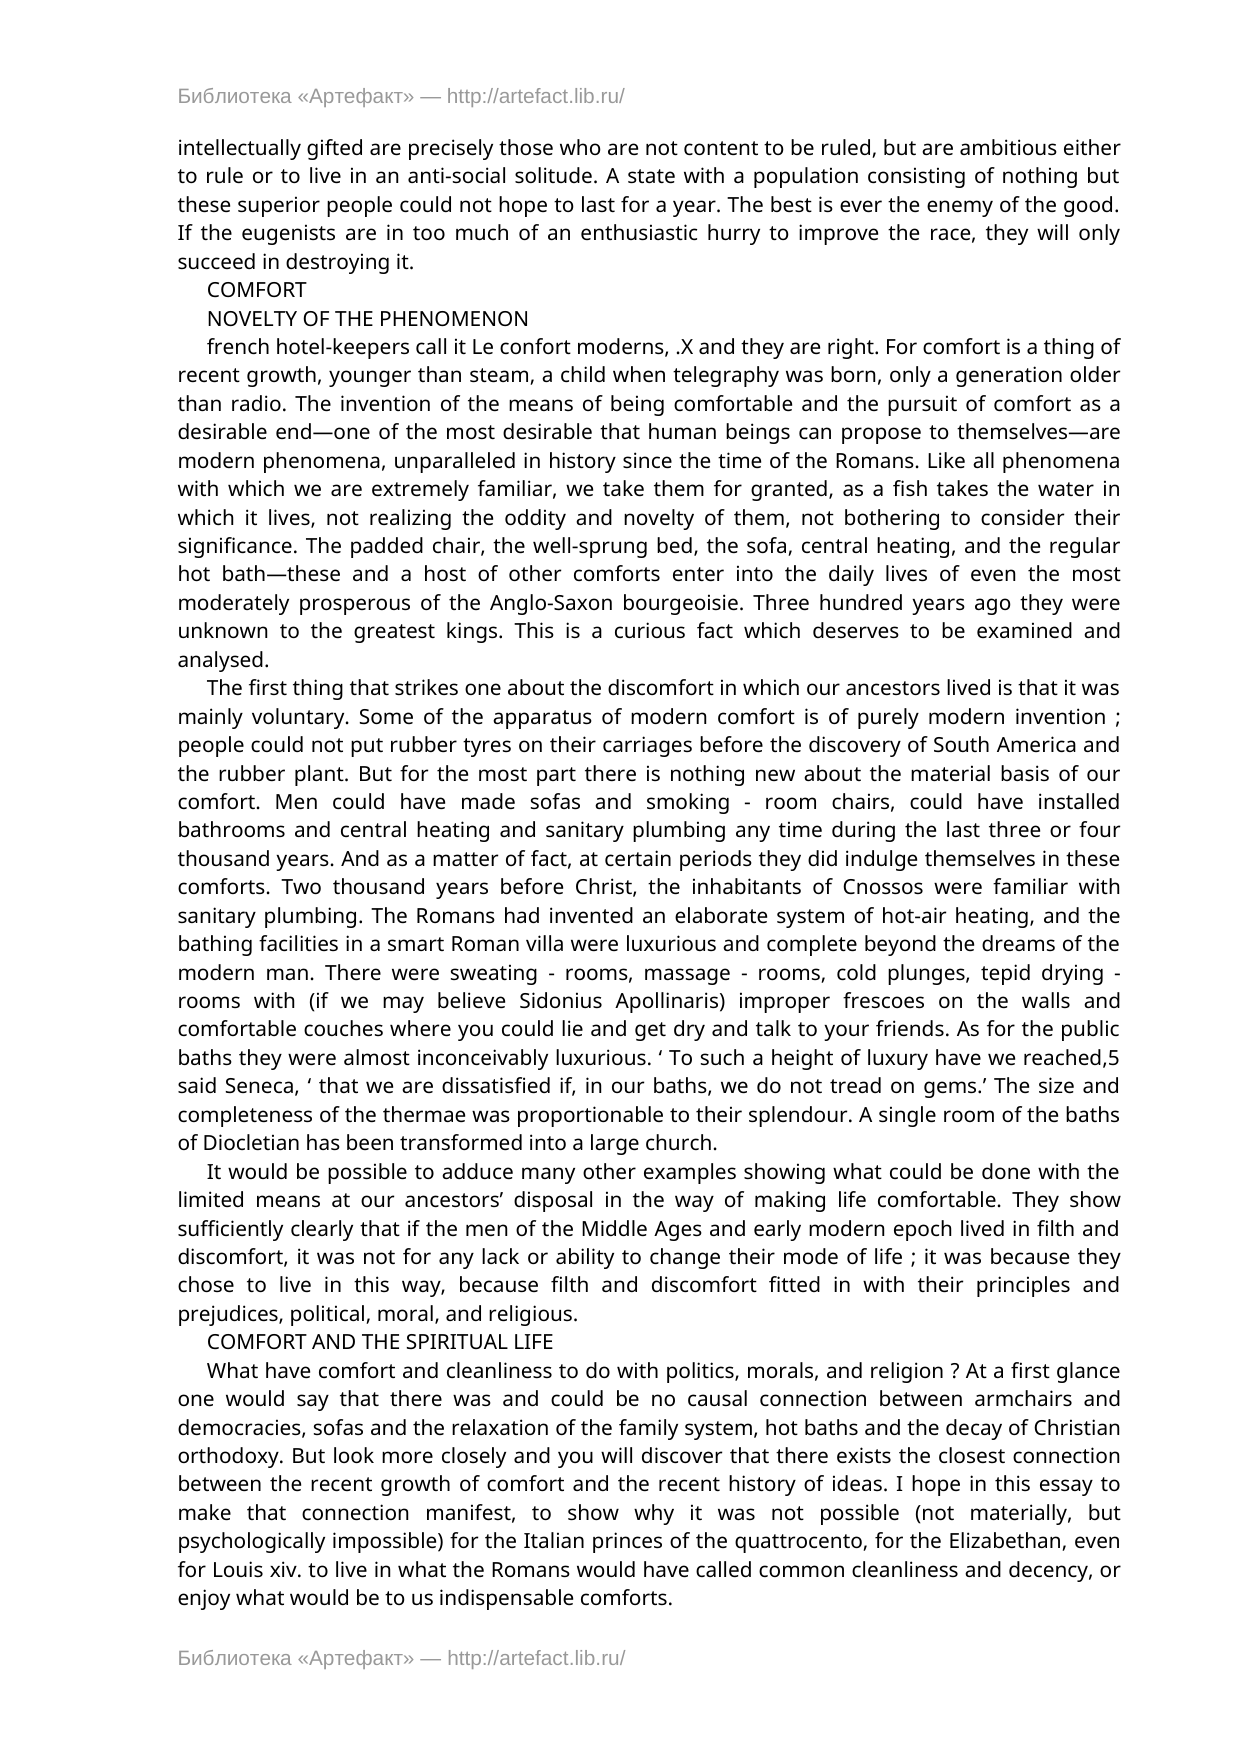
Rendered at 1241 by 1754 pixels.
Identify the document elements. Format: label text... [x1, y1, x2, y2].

text It would be possible to adduce many other examples showing what could be done with the limited means at our ancestors’ disposal in the way of making life comfortable. They show sufficiently clearly that if the men of the Middle Ages and early modern epoch lived in filth and discomfort, it was not for any lack or ability to change their mode of life ; it was because they chose to live in this way, because filth and discomfort fitted in with their principles and prejudices, political, moral, and religious. [177, 1157, 1122, 1327]
subtitle NOVELTY OF THE PHENOMENON [177, 304, 1122, 332]
text The first thing that strikes one about the discomfort in which our ancestors lived is that it was mainly voluntary. Some of the apparatus of modern comfort is of purely modern invention ; people could not put rubber tyres on their carriages before the discovery of South America and the rubber plant. But for the most part there is nothing new about the material basis of our comfort. Men could have made sofas and smoking - room chairs, could have installed bathrooms and central heating and sanitary plumbing any time during the last three or four thousand years. And as a matter of fact, at certain periods they did indulge themselves in these comforts. Two thousand years before Christ, the inhabitants of Cnossos were familiar with sanitary plumbing. The Romans had invented an elaborate system of hot-air heating, and the bathing facilities in a smart Roman villa were luxurious and complete beyond the dreams of the modern man. There were sweating - rooms, massage - rooms, cold plunges, tepid drying - rooms with (if we may believe Sidonius Apollinaris) improper frescoes on the walls and comfortable couches where you could lie and get dry and talk to your friends. As for the public baths they were almost inconceivably luxurious. ‘ To such a height of luxury have we reached,5 said Seneca, ‘ that we are dissatisfied if, in our baths, we do not tread on gems.’ The size and completeness of the thermae was proportionable to their splendour. A single room of the baths of Diocletian has been transformed into a large church. [177, 673, 1122, 1157]
subtitle COMFORT [177, 275, 1122, 304]
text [177, 133, 1122, 275]
text What have comfort and cleanliness to do with politics, morals, and religion ? At a first glance one would say that there was and could be no causal connection between armchairs and democracies, sofas and the relaxation of the family system, hot baths and the decay of Christian orthodoxy. But look more closely and you will discover that there exists the closest connection between the recent growth of comfort and the recent history of ideas. I hope in this essay to make that connection manifest, to show why it was not possible (not materially, but psychologically impossible) for the Italian princes of the quattrocento, for the Elizabethan, even for Louis xiv. to live in what the Romans would have called common cleanliness and decency, or enjoy what would be to us indispensable comforts. [177, 1356, 1122, 1612]
text french hotel-keepers call it Le confort moderns, .X and they are right. For comfort is a thing of recent growth, younger than steam, a child when telegraphy was born, only a generation older than radio. The invention of the means of being comfortable and the pursuit of comfort as a desirable end—one of the most desirable that human beings can propose to themselves—are modern phenomena, unparalleled in history since the time of the Romans. Like all phenomena with which we are extremely familiar, we take them for granted, as a fish takes the water in which it lives, not realizing the oddity and novelty of them, not bothering to consider their significance. The padded chair, the well-sprung bed, the sofa, central heating, and the regular hot bath—these and a host of other comforts enter into the daily lives of even the most moderately prosperous of the Anglo-Saxon bourgeoisie. Three hundred years ago they were unknown to the greatest kings. This is a curious fact which deserves to be examined and analysed. [177, 332, 1122, 673]
subtitle COMFORT AND THE SPIRITUAL LIFE [177, 1327, 1122, 1356]
